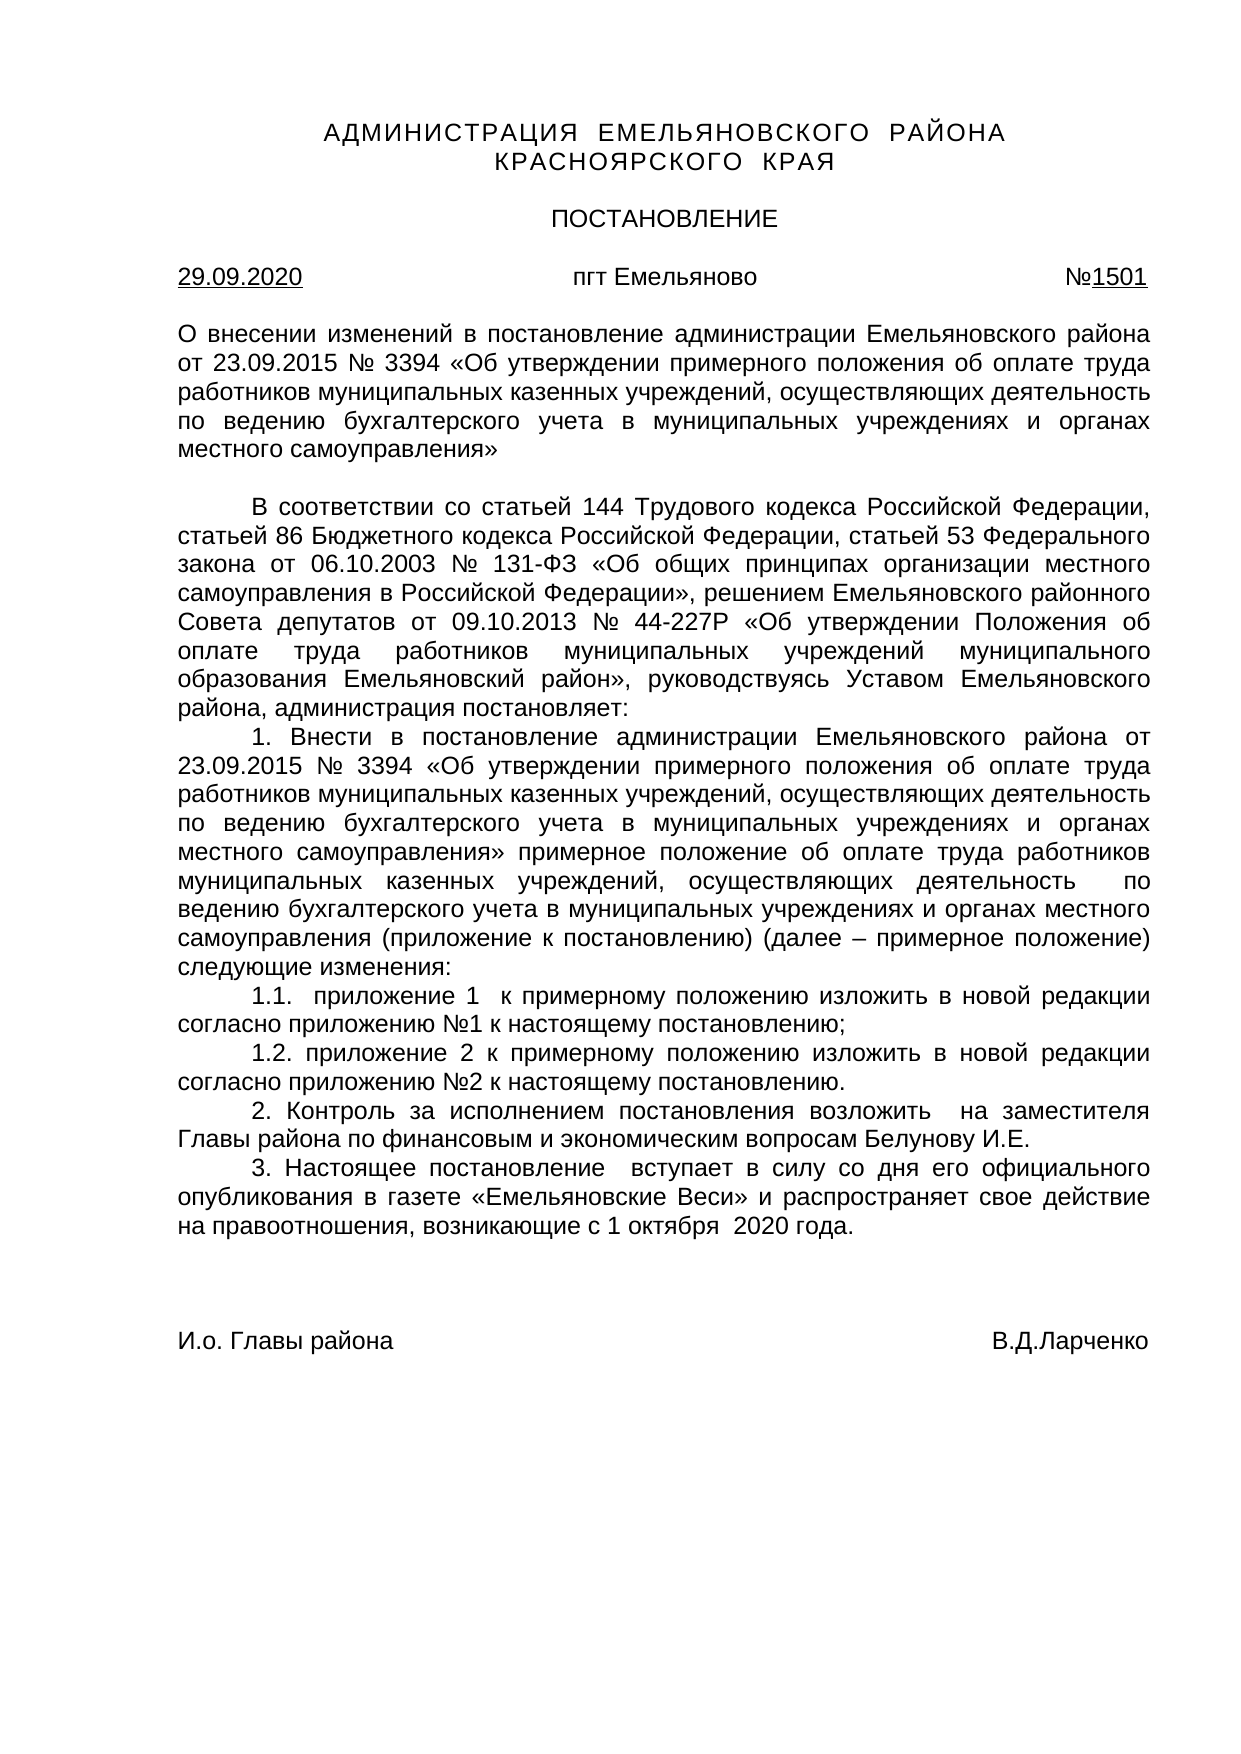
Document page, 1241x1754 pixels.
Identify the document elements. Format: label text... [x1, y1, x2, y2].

text 2. Контроль за исполнением постановления возложить на заместителя Главы района по финансовым и экономическим вопросам Белунову И.Е. [177, 1096, 1152, 1153]
text АДМИНИСТРАЦИЯ ЕМЕЛЬЯНОВСКОГО РАЙОНА [177, 118, 1152, 147]
text 29.09.2020 пгт Емельяново №1501 [177, 262, 1152, 291]
text 1. Внести в постановление администрации Емельяновского района от 23.09.2015 № 3394 «Об утверждении примерного положения об оплате труда работников муниципальных казенных учреждений, осуществляющих деятельность по ведению бухгалтерского учета в муниципальных учреждениях и органах местного самоуправления» примерное положение об оплате труда работников муниципальных казенных учреждений, осуществляющих деятельность по ведению бухгалтерского учета в муниципальных учреждениях и органах местного самоуправления (приложение к постановлению) (далее – примерное положение) следующие изменения: [177, 722, 1152, 981]
text 1.2. приложение 2 к примерному положению изложить в новой редакции согласно приложению №2 к настоящему постановлению. [177, 1038, 1152, 1096]
text ПОСТАНОВЛЕНИЕ [177, 204, 1152, 233]
text О внесении изменений в постановление администрации Емельяновского района от 23.09.2015 № 3394 «Об утверждении примерного положения об оплате труда работников муниципальных казенных учреждений, осуществляющих деятельность по ведению бухгалтерского учета в муниципальных учреждениях и органах местного самоуправления» [177, 319, 1152, 463]
text И.о. Главы района В.Д.Ларченко [177, 1326, 1152, 1354]
subtitle КРАСНОЯРСКОГО КРАЯ [177, 147, 1152, 176]
text 3. Настоящее постановление вступает в силу со дня его официального опубликования в газете «Емельяновские Веси» и распространяет свое действие на правоотношения, возникающие с 1 октября 2020 года. [177, 1153, 1152, 1239]
text В соответствии со статьей 144 Трудового кодекса Российской Федерации, статьей 86 Бюджетного кодекса Российской Федерации, статьей 53 Федерального закона от 06.10.2003 № 131-ФЗ «Об общих принципах организации местного самоуправления в Российской Федерации», решением Емельяновского районного Совета депутатов от 09.10.2013 № 44-227Р «Об утверждении Положения об оплате труда работников муниципальных учреждений муниципального образования Емельяновский район», руководствуясь Уставом Емельяновского района, администрация постановляет: [177, 492, 1152, 722]
text 1.1. приложение 1 к примерному положению изложить в новой редакции согласно приложению №1 к настоящему постановлению; [177, 981, 1152, 1038]
